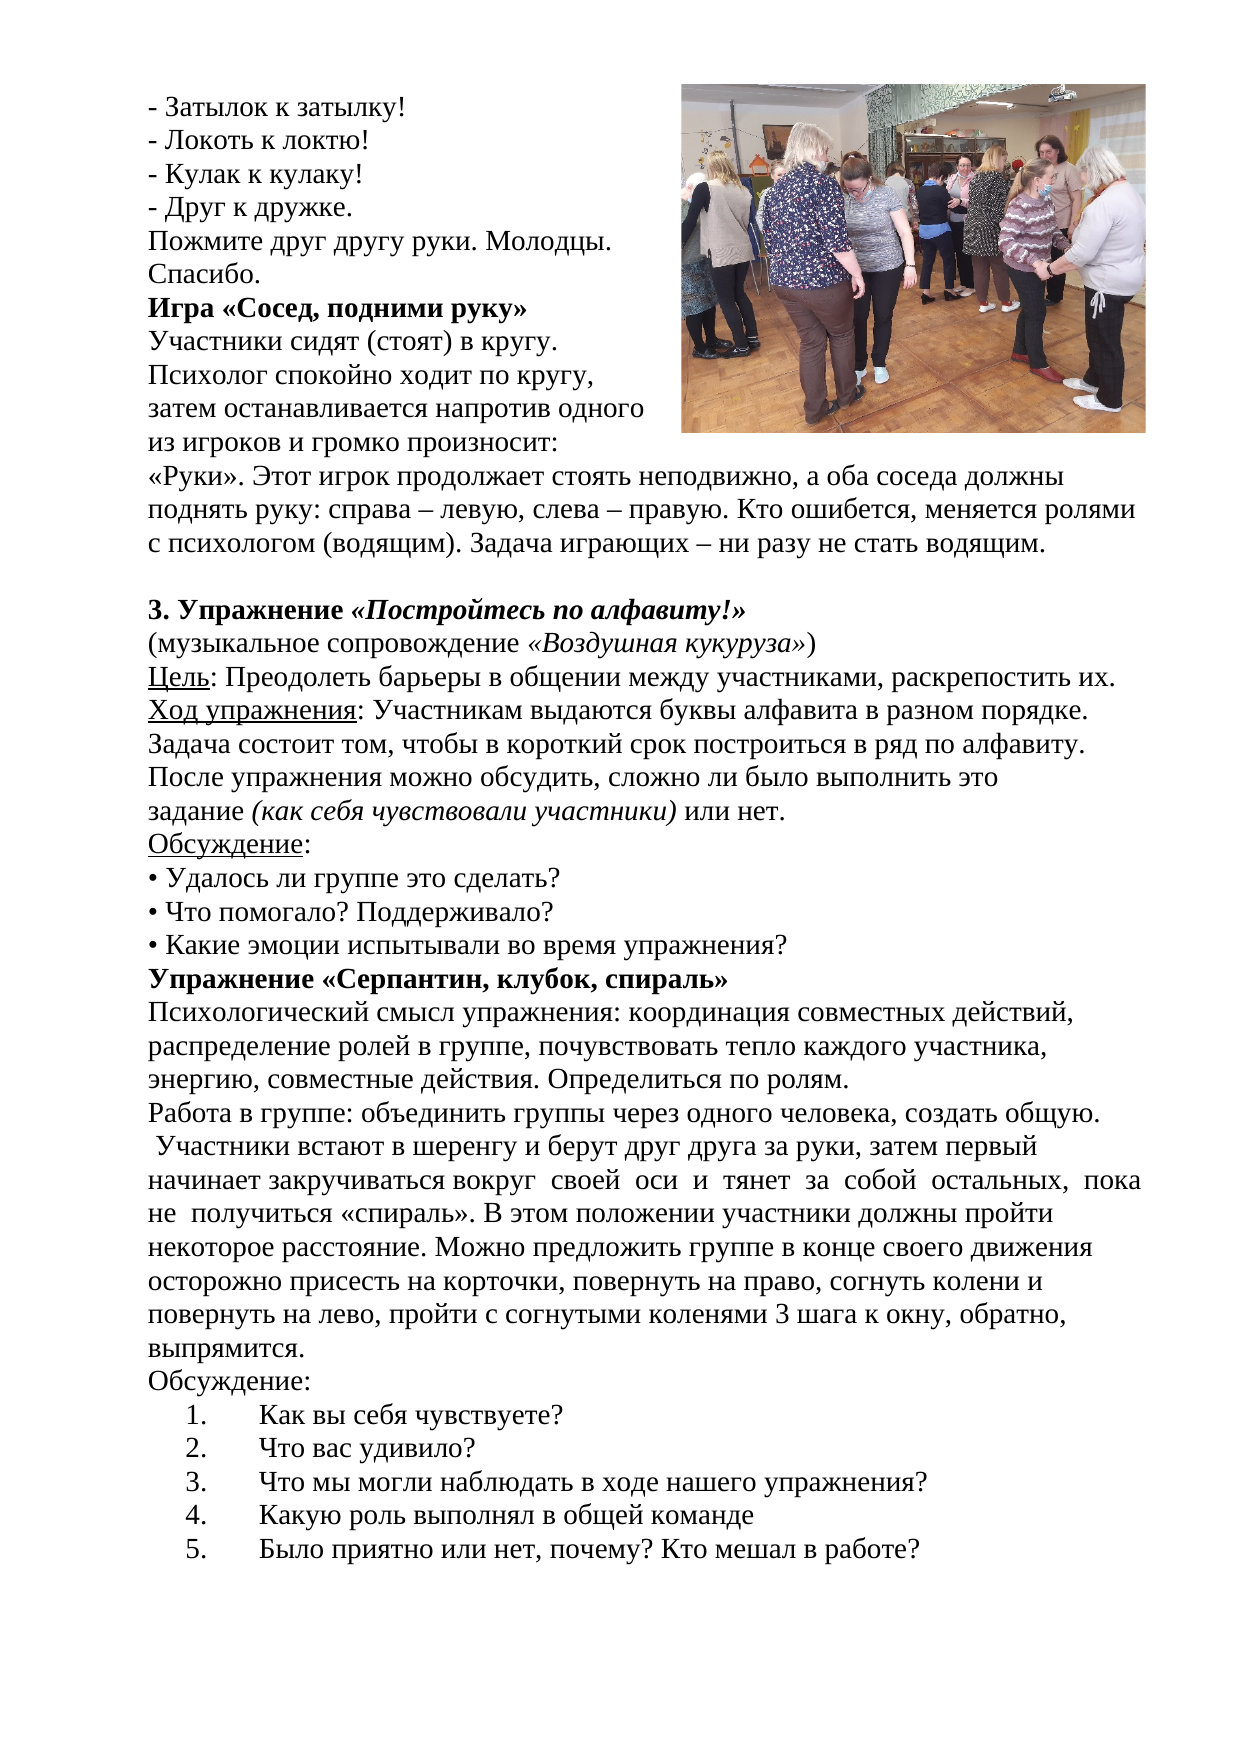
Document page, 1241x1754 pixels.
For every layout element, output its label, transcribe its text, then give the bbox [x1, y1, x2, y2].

text Работа в группе: объединить группы через одного человека, создать общую. [148, 1095, 1152, 1128]
text 3. Упражнение «Постройтесь по алфавиту!» [148, 592, 1152, 625]
text Участники сидят (стоят) в кругу. Психолог спокойно ходит по кругу, затем останавливается напротив одного из игроков и громко произносит: «Руки». Этот игрок продолжает стоять неподвижно, а оба соседа должны поднять руку: справа – левую, слева – правую. Кто ошибется, меняется ролями с психологом (водящим). Задача играющих – ни разу не стать водящим. [148, 323, 1152, 558]
list Что мы могли наблюдать в ходе нашего упражнения? [185, 1464, 1152, 1497]
text Ход упражнения: Участникам выдаются буквы алфавита в разном порядке. Задача состоит том, чтобы в короткий срок построиться в ряд по алфавиту. После упражнения можно обсудить, сложно ли было выполнить это задание (как себя чувствовали участники) или нет. [148, 692, 1152, 827]
text • Что помогало? Поддерживало? [148, 894, 1152, 927]
text Цель: Преодолеть барьеры в общении между участниками, раскрепостить их. [148, 659, 1152, 692]
list Как вы себя чувствуете? [185, 1397, 1152, 1430]
text Упражнение «Серпантин, клубок, спираль» [148, 961, 1152, 994]
list Было приятно или нет, почему? Кто мешал в работе? [185, 1531, 1152, 1564]
picture [681, 84, 1146, 433]
text • Удалось ли группе это сделать? [148, 860, 1152, 894]
text Психологический смысл упражнения: координация совместных действий, распределение ролей в группе, почувствовать тепло каждого участника, энергию, совместные действия. Определиться по ролям. [148, 994, 1152, 1095]
text Обсуждение: [148, 827, 1152, 860]
text (музыкальное сопровождение «Воздушная кукуруза») [148, 625, 1152, 659]
text Участники встают в шеренгу и берут друг друга за руки, затем первый начинает закручиваться вокруг своей оси и тянет за собой остальных, пока не получиться «спираль». В этом положении участники должны пройти некоторое расстояние. Можно предложить группе в конце своего движения осторожно присесть на корточки, повернуть на право, согнуть колени и повернуть на лево, пройти с согнутыми коленями 3 шага к окну, обратно, выпрямится. [148, 1128, 1152, 1363]
text Обсуждение: [148, 1363, 1152, 1397]
text • Какие эмоции испытывали во время упражнения? [148, 927, 1152, 961]
list Что вас удивило? [185, 1430, 1152, 1464]
text Игра «Сосед, подними руку» [148, 290, 681, 323]
text Пожмите друг другу руки. Молодцы. Спасибо. [148, 223, 681, 290]
list Какую роль выполнял в общей команде [185, 1497, 1152, 1531]
